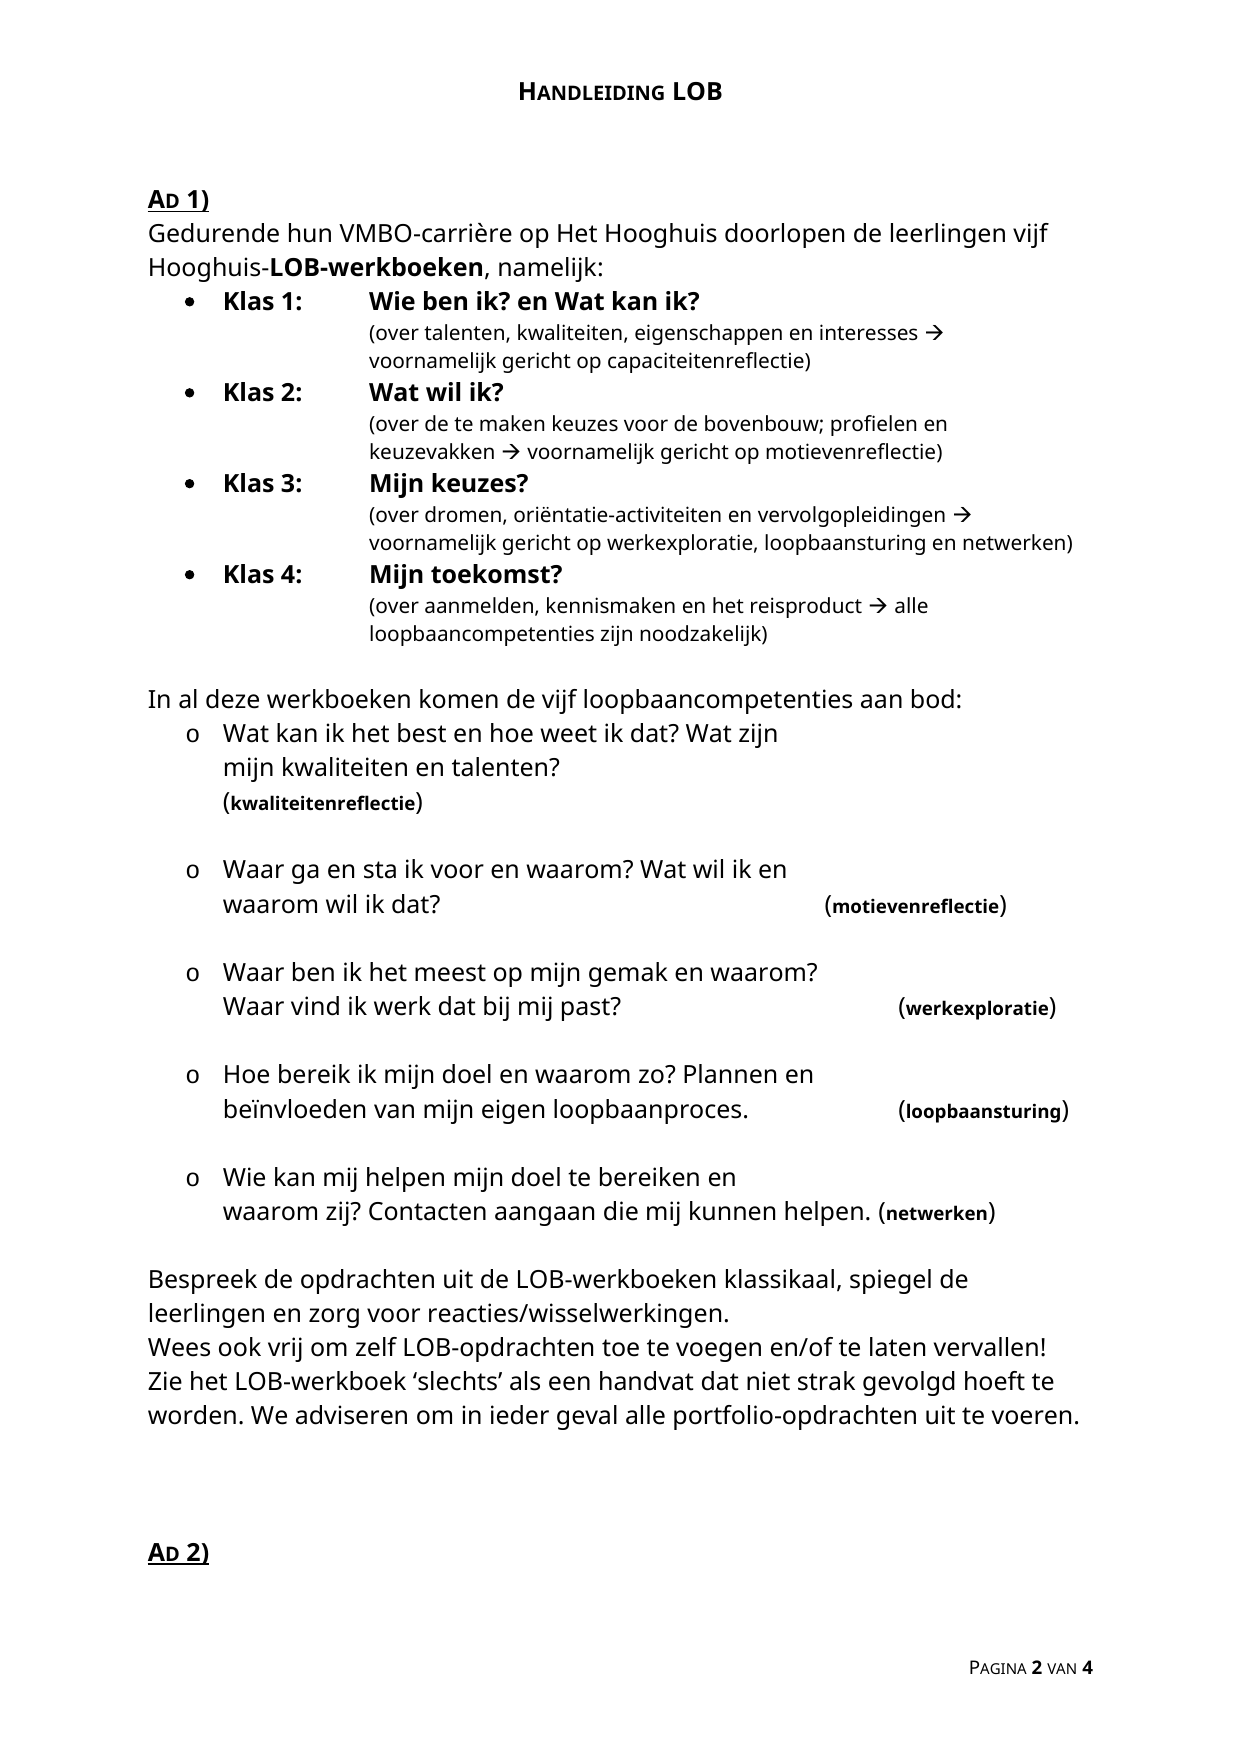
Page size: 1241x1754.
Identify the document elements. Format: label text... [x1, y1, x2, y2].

list Hoe bereik ik mijn doel en waarom zo? Plannen en [185, 1057, 1093, 1091]
list voornamelijk gericht op capaciteitenreflectie) [296, 346, 1093, 375]
text Wees ook vrij om zelf LOB-opdrachten toe te voegen en/of te laten vervallen! [148, 1330, 1093, 1364]
list (over talenten, kwaliteiten, eigenschappen en interesses [296, 318, 1093, 346]
list (over aanmelden, kennismaken en het reisproduct alle loopbaancompetenties zijn noodzakelijk) [369, 591, 1093, 648]
text In al deze werkboeken komen de vijf loopbaancompetenties aan bod: [148, 682, 1093, 716]
list beïnvloeden van mijn eigen loopbaanproces. (loopbaansturing) [223, 1091, 1093, 1125]
list Klas 4: Mijn toekomst? [185, 557, 1093, 591]
text Zie het LOB-werkboek ‘slechts’ als een handvat dat niet strak gevolgd hoeft te worden. We adviseren om in ieder geval alle portfolio-opdrachten uit te voeren. [148, 1364, 1093, 1432]
list Waar ga en sta ik voor en waarom? Wat wil ik en [185, 852, 1093, 886]
list (over dromen, oriëntatie-activiteiten en vervolgopleidingen [369, 500, 1093, 528]
list (over de te maken keuzes voor de bovenbouw; profielen en [369, 409, 1093, 437]
list Wat kan ik het best en hoe weet ik dat? Wat zijn [185, 716, 1093, 750]
list Klas 3: Mijn keuzes? [185, 466, 1093, 500]
text Gedurende hun VMBO-carrière op Het Hooghuis doorlopen de leerlingen vijf Hooghuis-LOB-werkboeken, namelijk: [148, 216, 1093, 284]
list waarom zij? Contacten aangaan die mij kunnen helpen. (netwerken) [223, 1194, 1093, 1228]
list Klas 1: Wie ben ik? en Wat kan ik? [185, 284, 1093, 318]
list Klas 2: Wat wil ik? [185, 375, 1093, 409]
text Ad 2) [148, 1534, 1093, 1568]
list voornamelijk gericht op werkexploratie, loopbaansturing en netwerken) [369, 528, 1093, 557]
text Ad 1) [148, 182, 1093, 216]
text Bespreek de opdrachten uit de LOB-werkboeken klassikaal, spiegel de leerlingen en zorg voor reacties/wisselwerkingen. [148, 1262, 1093, 1330]
list waarom wil ik dat? (motievenreflectie) [223, 886, 1093, 921]
list keuzevakken voornamelijk gericht op motievenreflectie) [369, 437, 1093, 466]
list Waar vind ik werk dat bij mij past? (werkexploratie) [223, 989, 1093, 1023]
list mijn kwaliteiten en talenten? (kwaliteitenreflectie) [223, 750, 1093, 818]
list Wie kan mij helpen mijn doel te bereiken en [185, 1159, 1093, 1194]
list Waar ben ik het meest op mijn gemak en waarom? [185, 954, 1093, 989]
